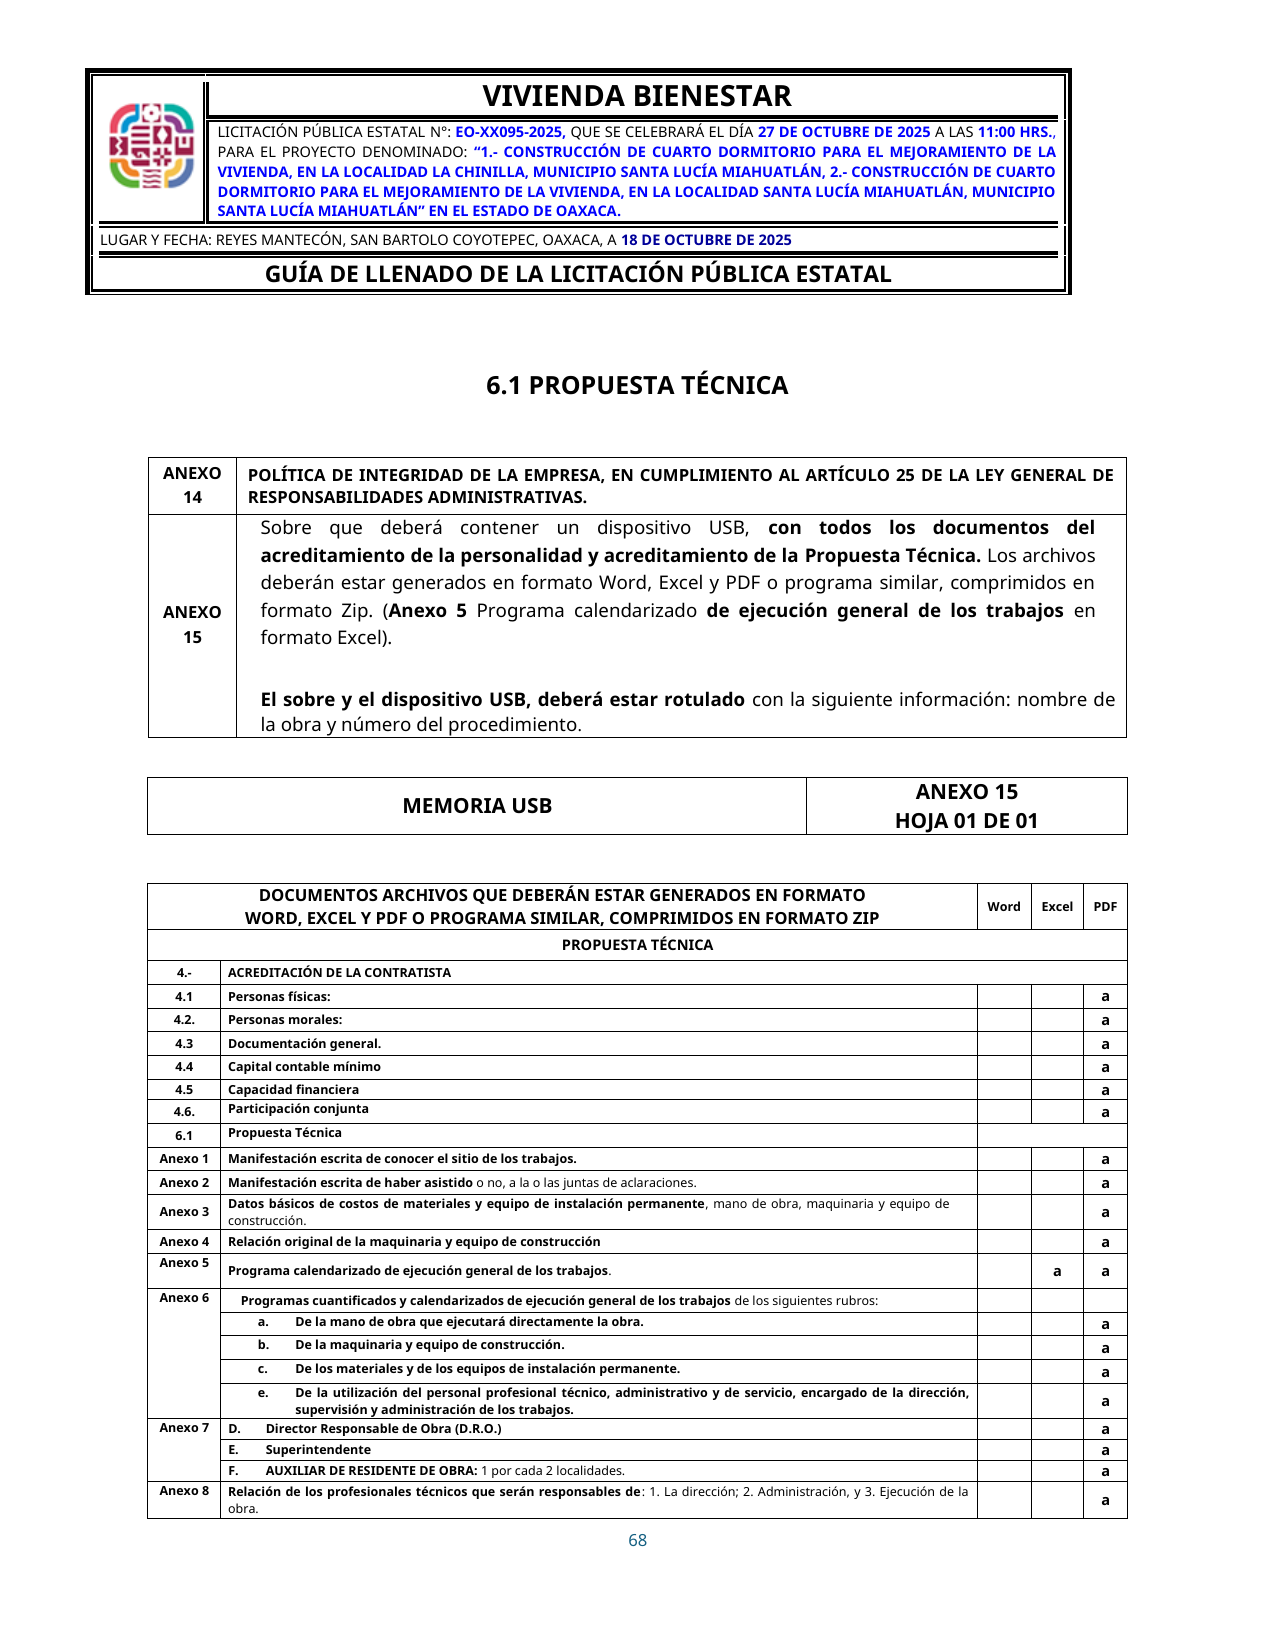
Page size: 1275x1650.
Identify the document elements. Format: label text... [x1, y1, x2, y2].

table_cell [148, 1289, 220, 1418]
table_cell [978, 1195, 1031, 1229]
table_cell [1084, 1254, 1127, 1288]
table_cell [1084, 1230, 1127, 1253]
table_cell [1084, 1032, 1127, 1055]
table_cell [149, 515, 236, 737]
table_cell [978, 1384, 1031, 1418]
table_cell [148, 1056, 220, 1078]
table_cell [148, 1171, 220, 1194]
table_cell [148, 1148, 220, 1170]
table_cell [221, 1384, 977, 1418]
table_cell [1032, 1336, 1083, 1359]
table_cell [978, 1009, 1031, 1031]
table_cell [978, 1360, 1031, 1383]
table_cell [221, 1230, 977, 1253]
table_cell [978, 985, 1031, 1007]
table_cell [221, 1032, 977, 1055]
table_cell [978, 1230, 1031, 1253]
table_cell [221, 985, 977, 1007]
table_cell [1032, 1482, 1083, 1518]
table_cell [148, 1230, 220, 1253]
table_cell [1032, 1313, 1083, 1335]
text 6.1 PROPUESTA TÉCNICA [148, 367, 1127, 402]
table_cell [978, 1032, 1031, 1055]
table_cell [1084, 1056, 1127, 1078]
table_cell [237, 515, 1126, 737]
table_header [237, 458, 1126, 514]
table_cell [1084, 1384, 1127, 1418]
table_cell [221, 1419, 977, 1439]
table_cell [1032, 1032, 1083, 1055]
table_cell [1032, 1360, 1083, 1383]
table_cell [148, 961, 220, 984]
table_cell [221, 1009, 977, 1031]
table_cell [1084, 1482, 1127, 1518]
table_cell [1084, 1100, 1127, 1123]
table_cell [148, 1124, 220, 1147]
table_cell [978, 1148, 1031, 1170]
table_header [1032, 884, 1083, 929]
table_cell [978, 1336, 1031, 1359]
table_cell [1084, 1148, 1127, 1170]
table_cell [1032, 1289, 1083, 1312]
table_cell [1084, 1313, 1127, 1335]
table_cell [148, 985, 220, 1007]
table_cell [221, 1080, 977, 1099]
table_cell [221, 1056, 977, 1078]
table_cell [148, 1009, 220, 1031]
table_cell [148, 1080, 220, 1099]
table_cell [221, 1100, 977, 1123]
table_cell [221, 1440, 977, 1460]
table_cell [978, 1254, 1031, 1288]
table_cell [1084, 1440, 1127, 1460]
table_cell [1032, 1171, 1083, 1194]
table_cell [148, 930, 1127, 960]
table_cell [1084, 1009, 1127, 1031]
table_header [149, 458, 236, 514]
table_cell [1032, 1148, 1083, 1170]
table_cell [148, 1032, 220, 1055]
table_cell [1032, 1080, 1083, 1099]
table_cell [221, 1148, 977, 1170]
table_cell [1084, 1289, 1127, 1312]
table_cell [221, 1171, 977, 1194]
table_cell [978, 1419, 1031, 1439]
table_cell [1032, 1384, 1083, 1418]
picture [98, 95, 203, 194]
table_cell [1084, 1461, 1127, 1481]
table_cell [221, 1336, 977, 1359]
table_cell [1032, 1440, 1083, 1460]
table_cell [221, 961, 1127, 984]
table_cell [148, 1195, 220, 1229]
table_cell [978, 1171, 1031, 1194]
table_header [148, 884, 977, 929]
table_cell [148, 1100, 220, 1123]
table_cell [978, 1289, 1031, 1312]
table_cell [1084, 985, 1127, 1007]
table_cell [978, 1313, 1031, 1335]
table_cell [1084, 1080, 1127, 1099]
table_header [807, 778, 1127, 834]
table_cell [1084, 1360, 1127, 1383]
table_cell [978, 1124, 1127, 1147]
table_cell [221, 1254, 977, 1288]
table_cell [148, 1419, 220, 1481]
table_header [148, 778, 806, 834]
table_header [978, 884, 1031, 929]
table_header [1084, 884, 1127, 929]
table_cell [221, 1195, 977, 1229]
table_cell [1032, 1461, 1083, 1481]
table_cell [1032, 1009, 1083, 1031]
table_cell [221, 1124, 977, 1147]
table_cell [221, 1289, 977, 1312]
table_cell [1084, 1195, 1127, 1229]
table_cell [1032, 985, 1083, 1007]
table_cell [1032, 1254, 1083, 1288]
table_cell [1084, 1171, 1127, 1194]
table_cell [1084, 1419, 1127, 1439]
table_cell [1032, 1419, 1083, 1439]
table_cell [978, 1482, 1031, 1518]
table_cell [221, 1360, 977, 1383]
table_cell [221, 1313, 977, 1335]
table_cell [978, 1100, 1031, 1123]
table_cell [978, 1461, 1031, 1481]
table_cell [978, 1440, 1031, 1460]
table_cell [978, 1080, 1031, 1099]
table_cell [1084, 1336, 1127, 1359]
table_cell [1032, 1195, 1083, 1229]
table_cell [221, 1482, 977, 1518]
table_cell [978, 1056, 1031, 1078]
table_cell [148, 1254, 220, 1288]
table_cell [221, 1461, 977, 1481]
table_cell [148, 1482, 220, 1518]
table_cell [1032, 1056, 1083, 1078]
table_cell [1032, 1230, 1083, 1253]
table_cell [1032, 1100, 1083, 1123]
